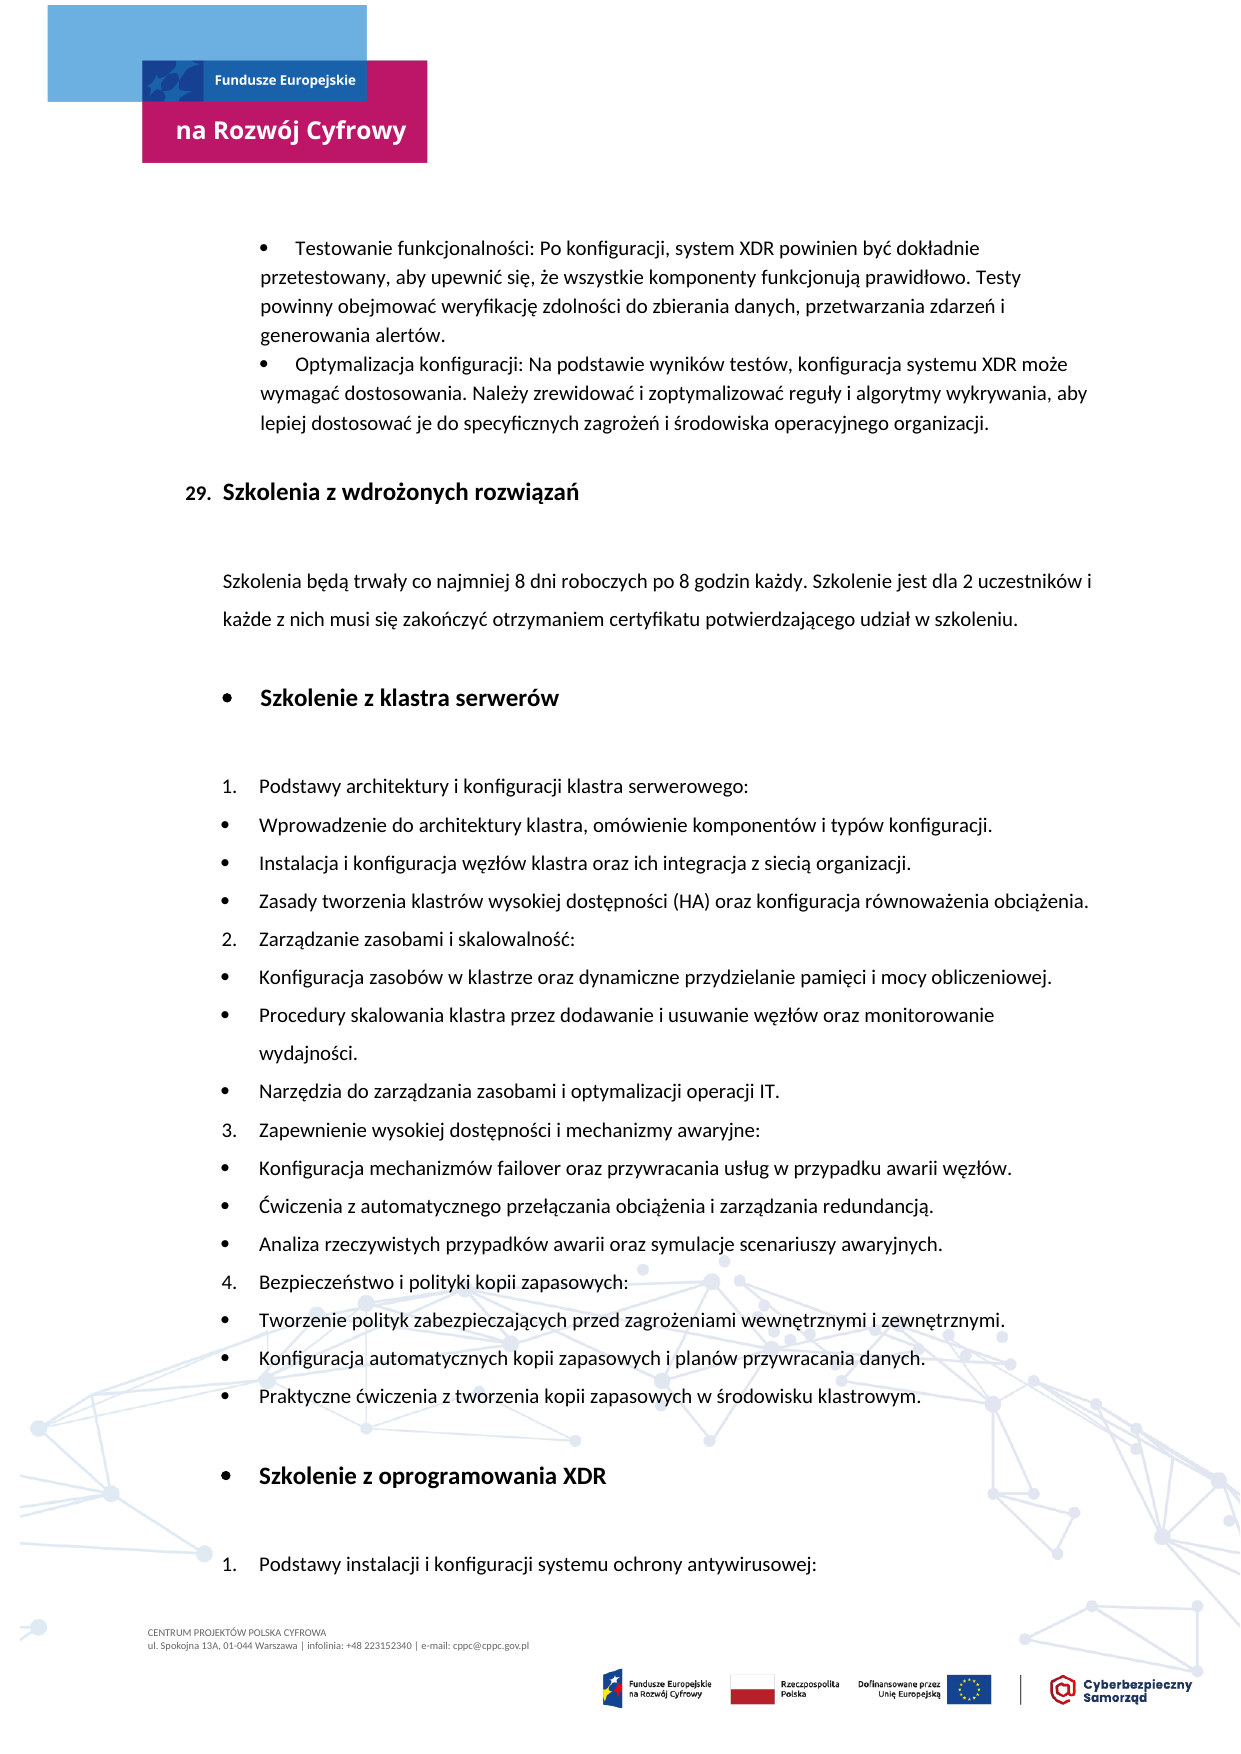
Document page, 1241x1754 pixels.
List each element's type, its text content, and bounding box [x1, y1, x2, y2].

list Konfiguracja zasobów w klastrze oraz dynamiczne przydzielanie pamięci i mocy obliczeniowej. [221, 964, 1093, 990]
list Procedury skalowania klastra przez dodawanie i usuwanie węzłów oraz monitorowanie wydajności. [221, 1002, 1093, 1066]
list Szkolenia będą trwały co najmniej 8 dni roboczych po 8 godzin każdy. Szkolenie jest dla 2 uczestników i każde z nich musi się zakończyć otrzymaniem certyfikatu potwierdzającego udział w szkoleniu. [223, 568, 1093, 631]
list Szkolenie z klastra serwerów [223, 682, 1093, 758]
picture [20, 1255, 1241, 1754]
list Bezpieczeństwo i polityki kopii zapasowych: [221, 1269, 1093, 1295]
list Optymalizacja konfiguracji: Na podstawie wyników testów, konfiguracja systemu XDR może wymagać dostosowania. Należy zrewidować i zoptymalizować reguły i algorytmy wykrywania, aby lepiej dostosować je do specyficznych zagrożeń i środowiska operacyjnego organizacji. [260, 351, 1093, 435]
list Podstawy architektury i konfiguracji klastra serwerowego: [221, 774, 1093, 799]
picture [47, 5, 428, 163]
list Szkolenia z wdrożonych rozwiązań [185, 476, 1093, 507]
list Zarządzanie zasobami i skalowalność: [221, 926, 1093, 952]
list Ćwiczenia z automatycznego przełączania obciążenia i zarządzania redundancją. [221, 1193, 1093, 1218]
list Szkolenie z oprogramowania XDR [221, 1460, 1093, 1536]
list Konfiguracja automatycznych kopii zapasowych i planów przywracania danych. [221, 1346, 1093, 1371]
list Zasady tworzenia klastrów wysokiej dostępności (HA) oraz konfiguracja równoważenia obciążenia. [221, 888, 1093, 913]
list Podstawy instalacji i konfiguracji systemu ochrony antywirusowej: [221, 1551, 1093, 1577]
list Zapewnienie wysokiej dostępności i mechanizmy awaryjne: [221, 1117, 1093, 1142]
list Analiza rzeczywistych przypadków awarii oraz symulacje scenariuszy awaryjnych. [221, 1231, 1093, 1257]
list Narzędzia do zarządzania zasobami i optymalizacji operacji IT. [221, 1079, 1093, 1104]
list Praktyczne ćwiczenia z tworzenia kopii zapasowych w środowisku klastrowym. [221, 1384, 1093, 1409]
list Konfiguracja mechanizmów failover oraz przywracania usług w przypadku awarii węzłów. [221, 1155, 1093, 1180]
list Tworzenie polityk zabezpieczających przed zagrożeniami wewnętrznymi i zewnętrznymi. [221, 1307, 1093, 1333]
list Testowanie funkcjonalności: Po konfiguracji, system XDR powinien być dokładnie przetestowany, aby upewnić się, że wszystkie komponenty funkcjonują prawidłowo. Testy powinny obejmować weryfikację zdolności do zbierania danych, przetwarzania zdarzeń i generowania alertów. [260, 235, 1093, 348]
list Wprowadzenie do architektury klastra, omówienie komponentów i typów konfiguracji. [221, 812, 1093, 837]
list Instalacja i konfiguracja węzłów klastra oraz ich integracja z siecią organizacji. [221, 850, 1093, 875]
